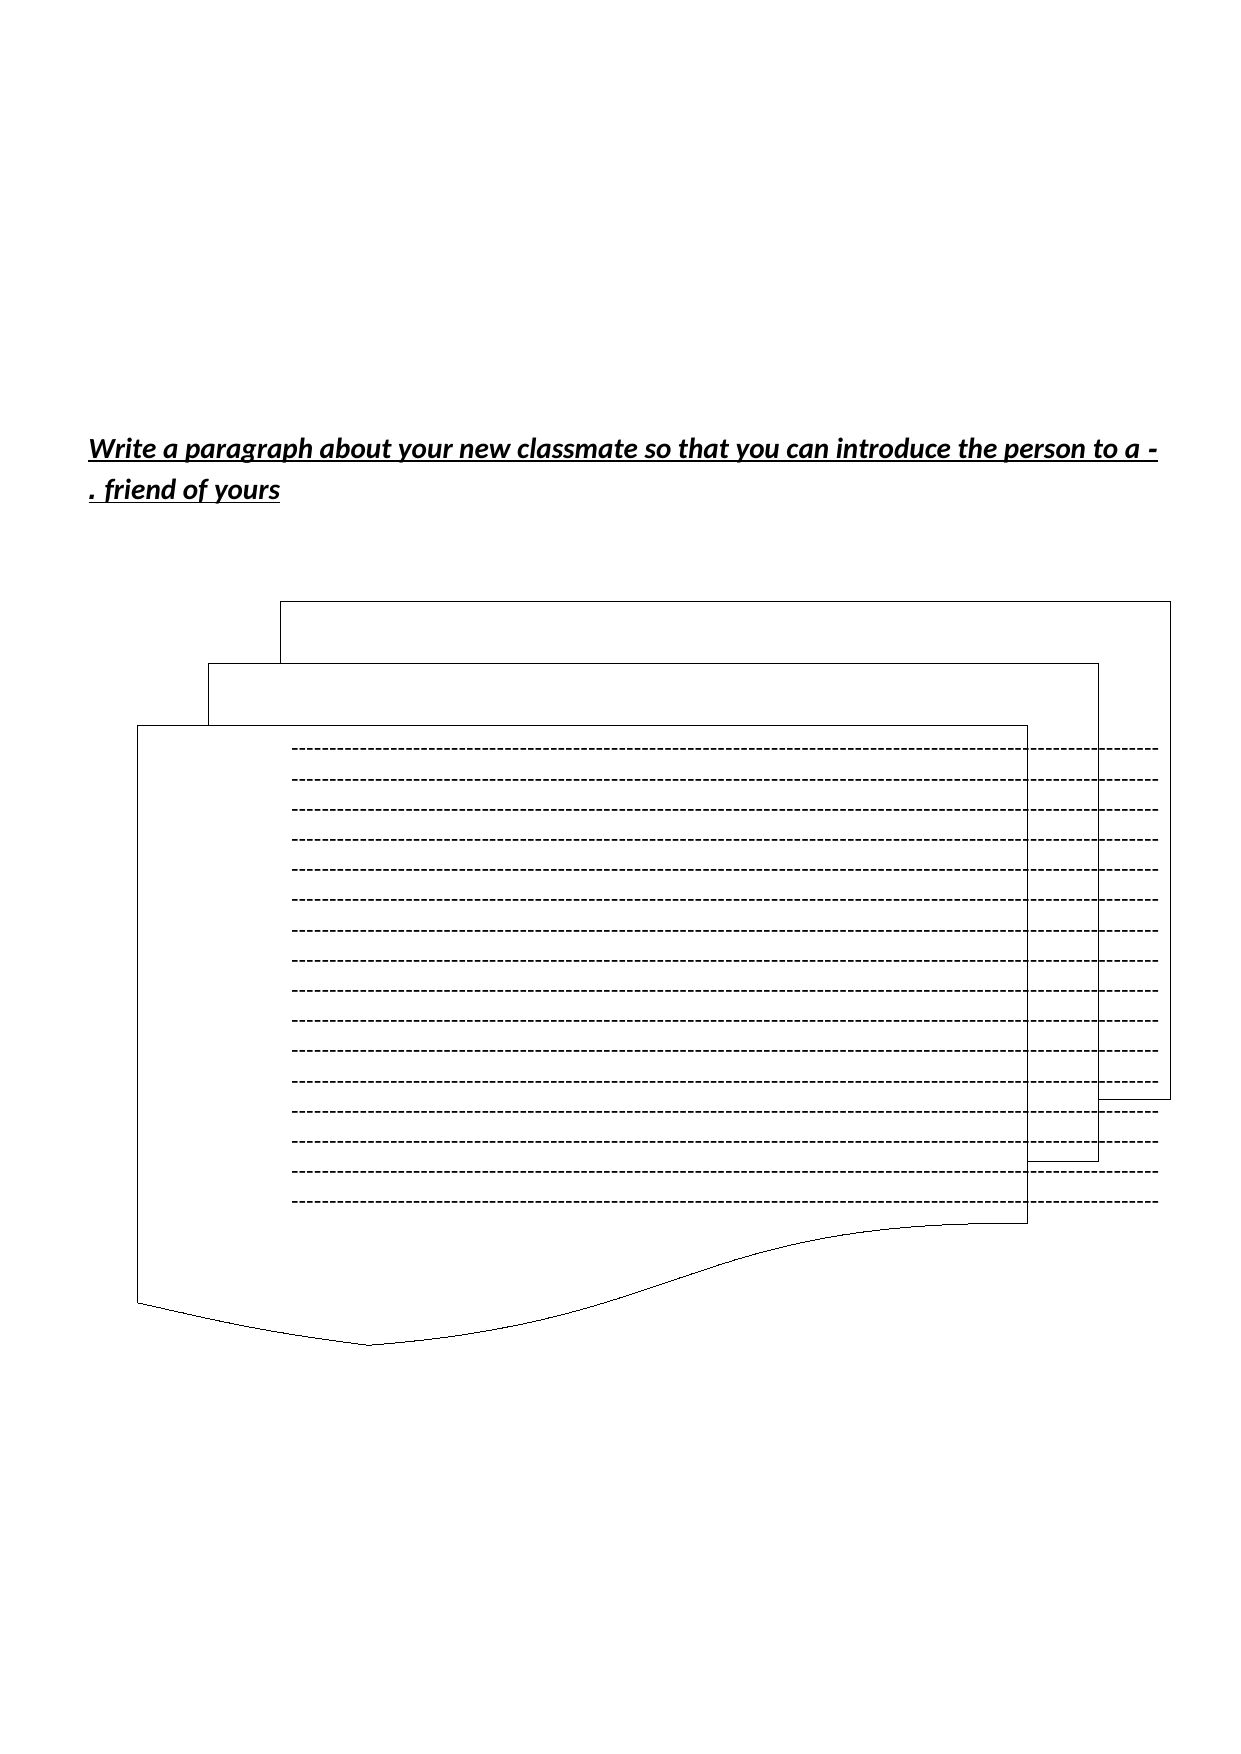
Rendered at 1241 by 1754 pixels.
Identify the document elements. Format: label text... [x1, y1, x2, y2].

text -Write a paragraph about your new classmate so that you can introduce the person to a friend of yours . [88, 430, 1166, 507]
